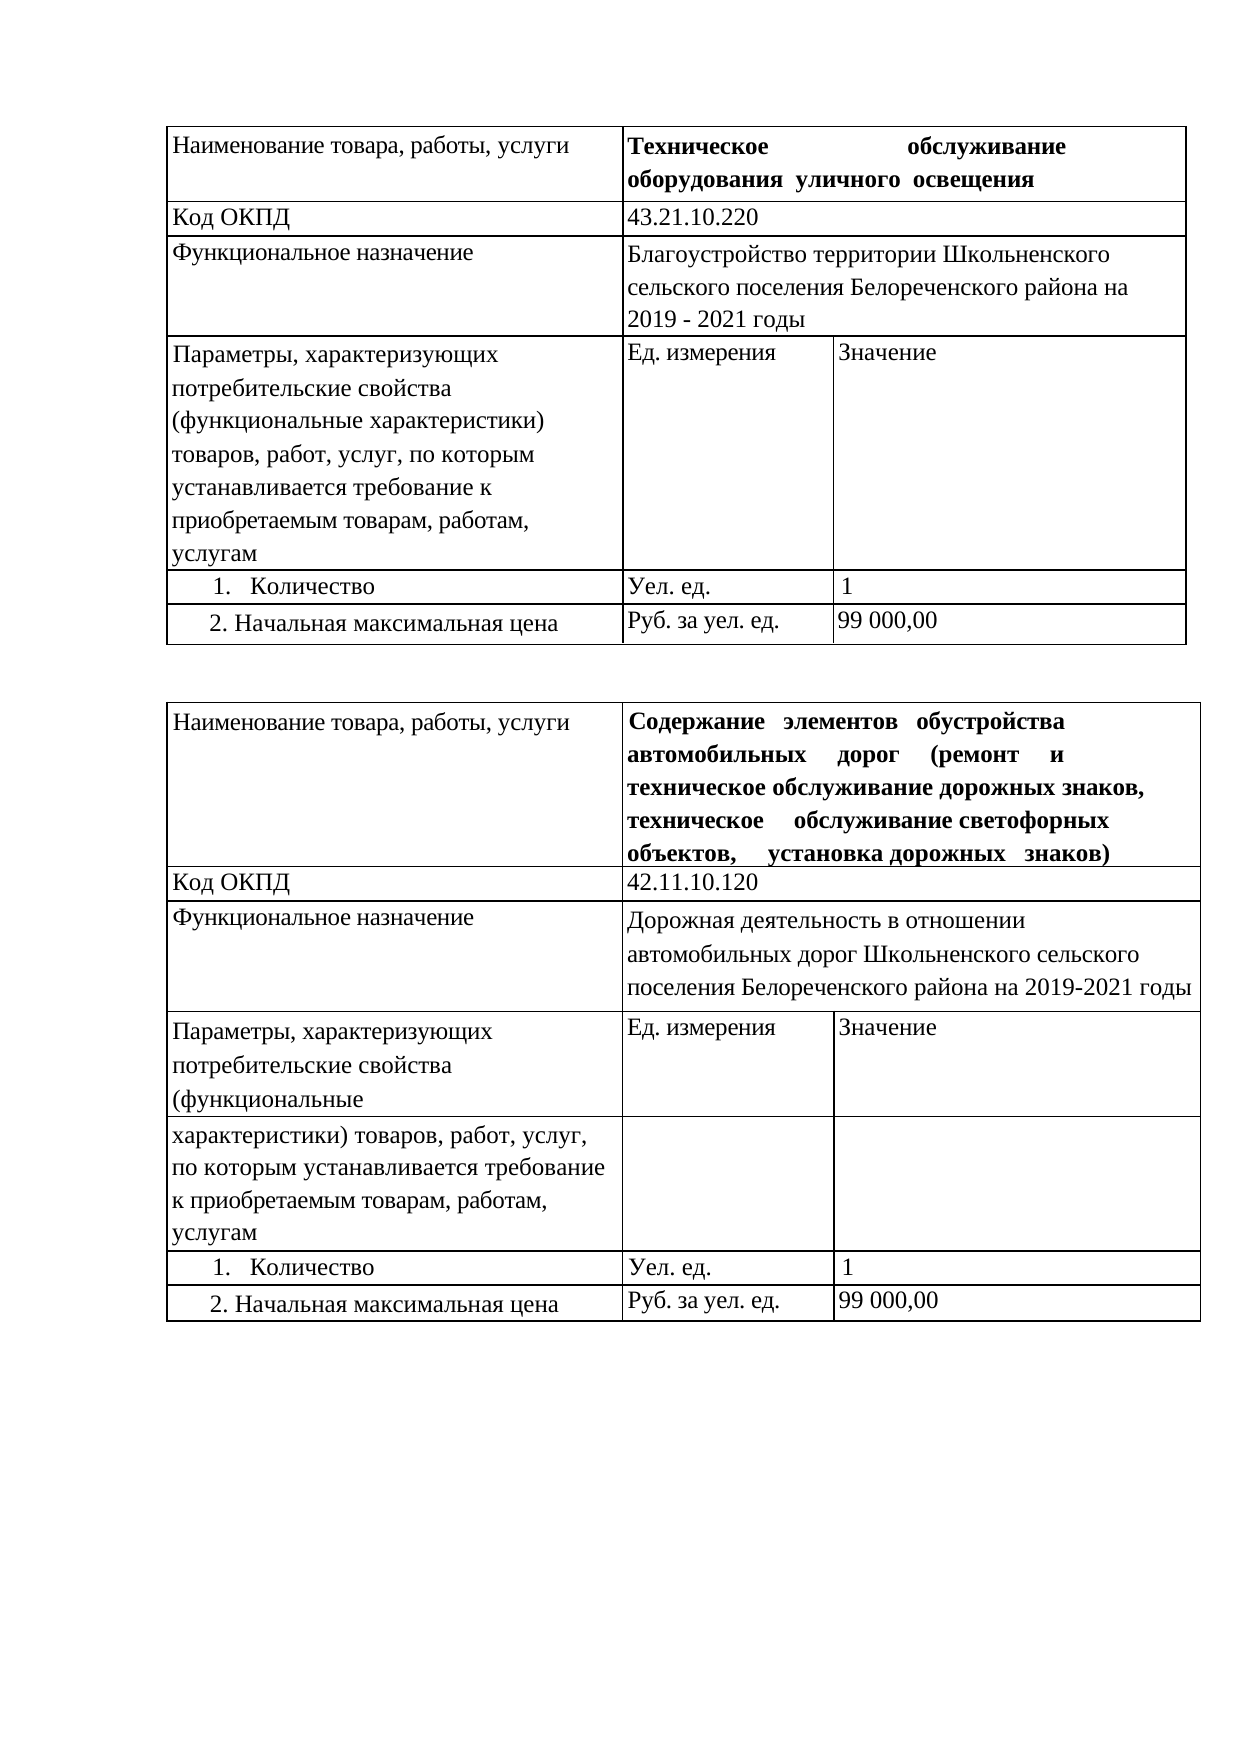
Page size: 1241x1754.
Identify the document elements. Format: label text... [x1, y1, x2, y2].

table_cell Функциональное назначение [168, 237, 622, 335]
table_cell Значение [834, 337, 1185, 569]
table_cell 1 [835, 1252, 1200, 1284]
table_cell Руб. за уел. ед. [623, 1286, 833, 1320]
table_cell Функциональное назначение [168, 902, 622, 1011]
table_cell 43.21.10.220 [624, 202, 1185, 235]
table_cell 1 [834, 571, 1185, 603]
table_cell 99 000,00 [834, 605, 1185, 643]
table_cell Ед. измерения [623, 1012, 833, 1116]
table_cell Параметры, характеризующих потребительские свойства (функциональные [168, 1012, 622, 1116]
table_cell характеристики) товаров, работ, услуг, по которым устанавливается требование к приобретаемым товарам, работам, услугам [168, 1117, 622, 1250]
table_cell 42.11.10.120 [623, 867, 1200, 900]
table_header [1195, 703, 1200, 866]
table_cell [623, 1117, 833, 1250]
table_cell Уел. ед. [624, 571, 833, 603]
table_cell Код ОКПД [168, 202, 622, 235]
table_cell 1. Количество [168, 571, 622, 603]
table_cell Значение [835, 1012, 1200, 1116]
table_cell [835, 1117, 1200, 1250]
table_header Наименование товара, работы, услуги [168, 127, 622, 201]
table_cell Ед. измерения [624, 337, 833, 569]
table_cell 2. Начальная максимальная цена [168, 1286, 622, 1320]
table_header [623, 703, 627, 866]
table_header Наименование товара, работы, услуги [168, 703, 622, 866]
table_header Техническое обслуживание оборудования уличного освещения [624, 127, 1185, 201]
table_cell Дорожная деятельность в отношении автомобильных дорог Школьненского сельского поселения Белореченского района на 2019-2021 годы [623, 902, 1200, 1011]
table_cell 99 000,00 [835, 1286, 1200, 1320]
table_cell Руб. за уел. ед. [624, 605, 833, 643]
table_cell Код ОКПД [168, 867, 622, 900]
table_cell Благоустройство территории Школьненского сельского поселения Белореченского района на 2019 - 2021 годы [624, 237, 1185, 335]
table_cell Уел. ед. [623, 1252, 833, 1284]
table_cell 1. Количество [168, 1252, 622, 1284]
table_cell 2. Начальная максимальная цена [168, 605, 622, 643]
